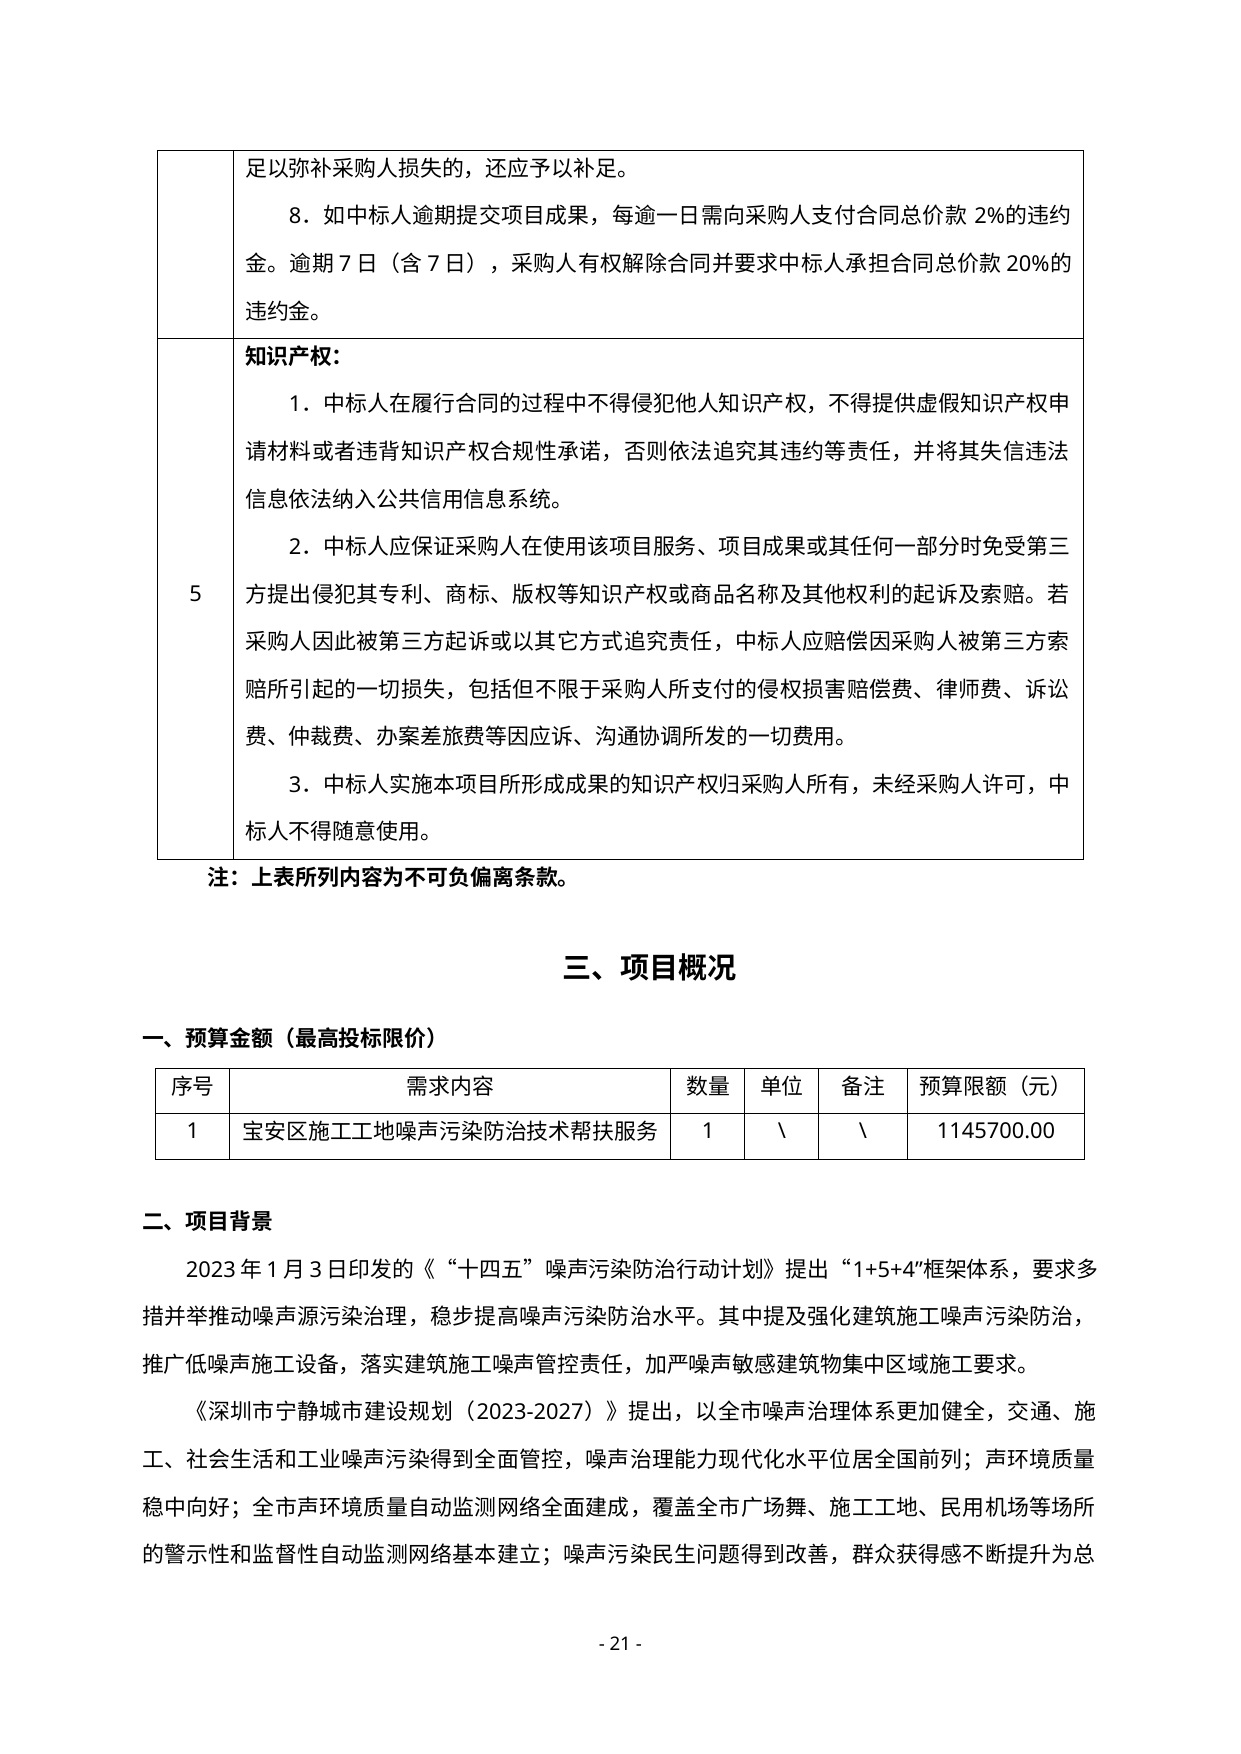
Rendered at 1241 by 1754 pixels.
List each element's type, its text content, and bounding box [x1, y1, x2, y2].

subtitle 三、项目概况 [142, 945, 1098, 987]
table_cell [234, 151, 1083, 338]
table_header 需求内容 [230, 1069, 670, 1113]
table_header 单位 [745, 1069, 818, 1113]
table_header 数量 [671, 1069, 744, 1113]
table_cell 4 [158, 151, 233, 338]
text 注：上表所列内容为不可负偏离条款。 [142, 859, 1098, 891]
text 一、预算金额（最高投标限价） [142, 1021, 1098, 1052]
table_cell 1 [671, 1114, 744, 1158]
table_cell 1 [156, 1114, 229, 1158]
text 2023年1月3日印发的《“十四五”噪声污染防治行动计划》提出“1+5+4”框架体系，要求多措并举推动噪声源污染治理，稳步提高噪声污染防治水平。其中提及强化建筑施工噪声污染防治，推广低噪声施工设备，落实建筑施工噪声管控责任，加严噪声敏感建筑物集中区域施工要求。 [142, 1252, 1098, 1378]
table_cell 知识产权： 1．中标人在履行合同的过程中不得侵犯他人知识产权，不得提供虚假知识产权申请材料或者违背知识产权合规性承诺，否则依法追究其违约等责任，并将其失信违法信息依法纳入公共信用信息系统。 2．中标人应保证采购人在使用该项目服务、项目成果或其任何一部分时免受第三方提出侵犯其专利、商标、版权等知识产权或商品名称及其他权利的起诉及索赔。若采购人因此被第三方起诉或以其它方式追究责任，中标人应赔偿因采购人被第三方索赔所引起的一切损失，包括但不限于采购人所支付的侵权损害赔偿费、律师费、诉讼费、仲裁费、办案差旅费等因应诉、沟通协调所发的一切费用。 3．中标人实施本项目所形成成果的知识产权归采购人所有，未经采购人许可，中标人不得随意使用。 [234, 339, 1083, 858]
table_cell 1145700.00 [908, 1114, 1084, 1158]
table_cell \ [819, 1114, 907, 1158]
text 二、项目背景 [142, 1204, 1098, 1236]
table_cell 宝安区施工工地噪声污染防治技术帮扶服务 [230, 1114, 670, 1158]
table_header 预算限额（元） [908, 1069, 1084, 1113]
table_cell 5 [158, 339, 233, 858]
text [142, 1394, 1098, 1569]
table_header 备注 [819, 1069, 907, 1113]
table_header 序号 [156, 1069, 229, 1113]
table_cell \ [745, 1114, 818, 1158]
